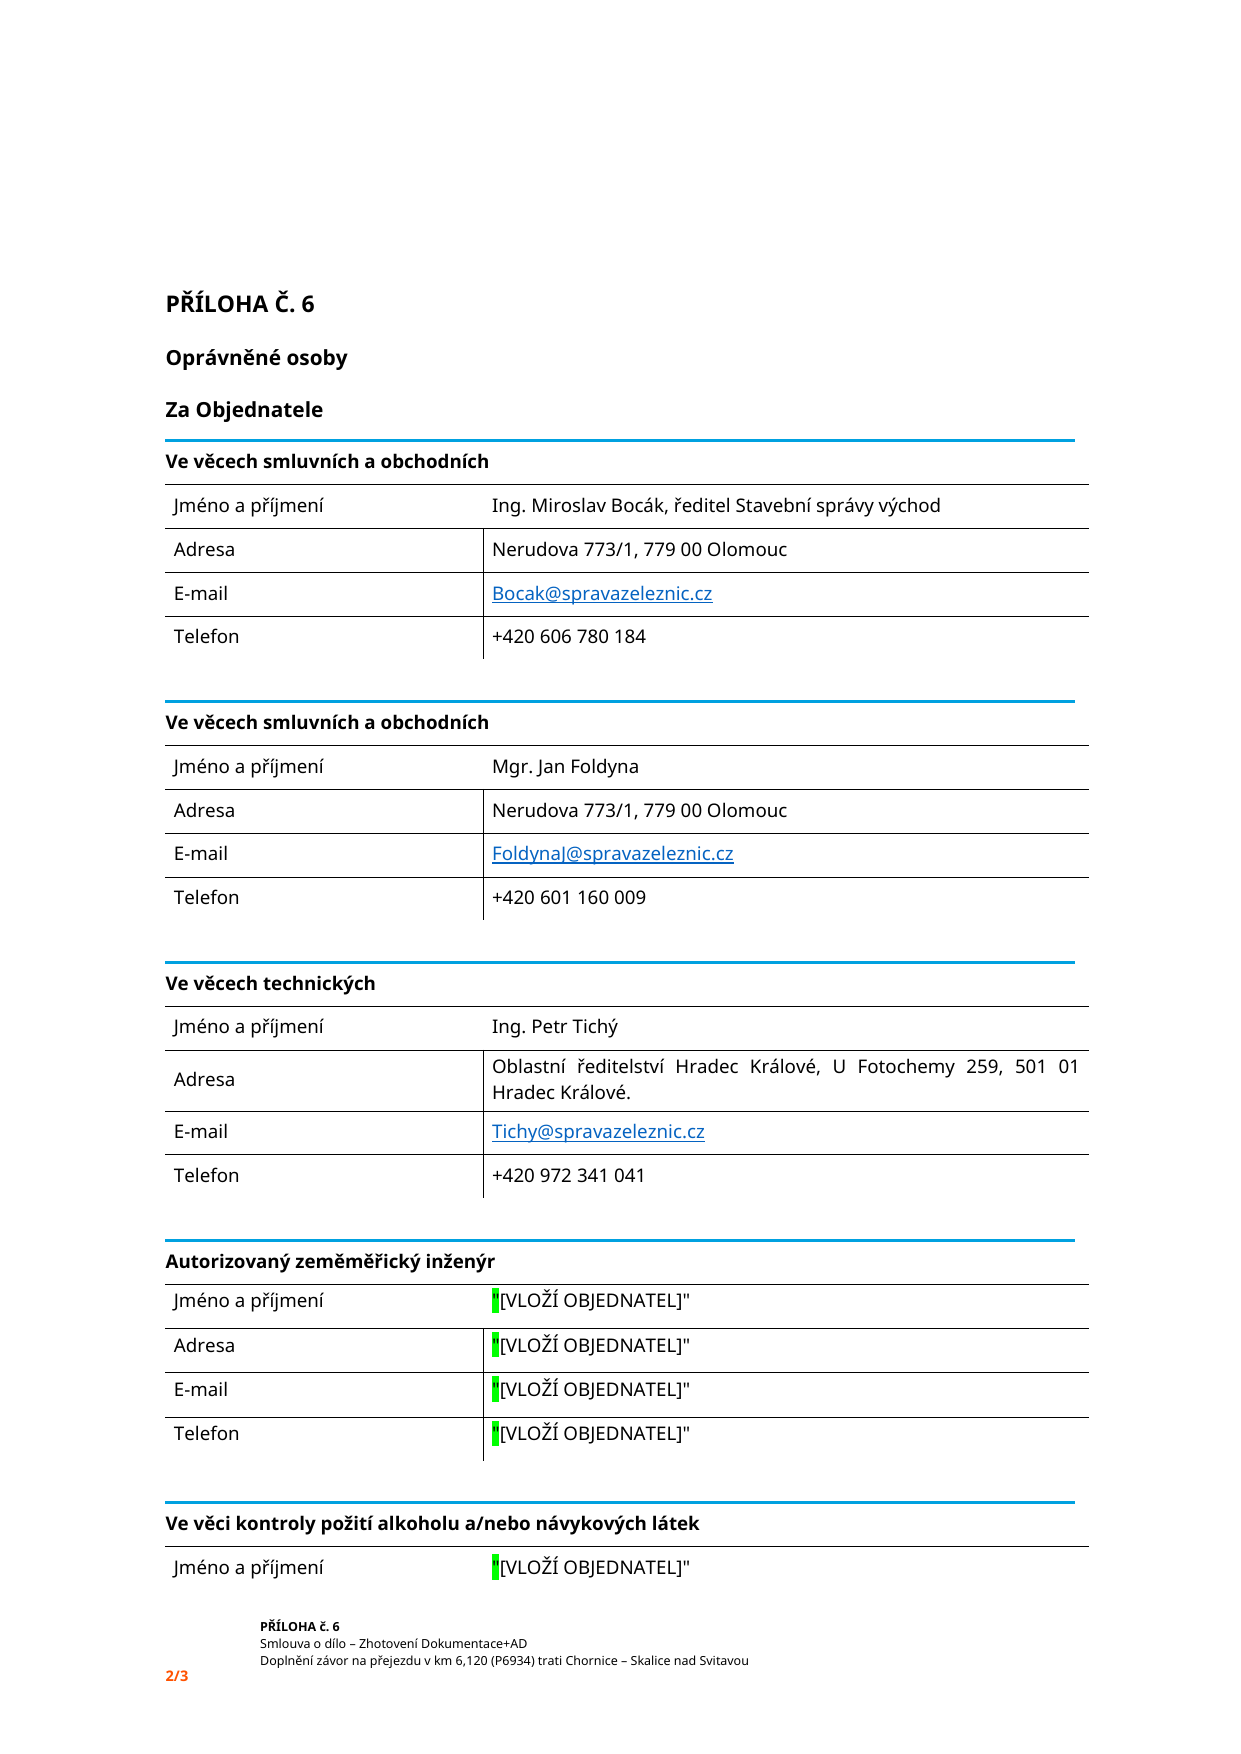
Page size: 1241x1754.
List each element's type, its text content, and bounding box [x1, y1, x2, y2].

table_header Mgr. Jan Foldyna [484, 746, 1089, 789]
table_cell Tichy@spravazeleznic.cz [484, 1112, 1089, 1154]
table_cell Adresa [165, 1329, 483, 1372]
table_cell Nerudova 773/1, 779 00 Olomouc [484, 529, 1089, 572]
text Ve věcech technických [165, 964, 1075, 996]
table_cell Telefon [165, 1418, 483, 1461]
table_cell E-mail [165, 1112, 483, 1154]
table_cell E-mail [165, 573, 483, 616]
table_cell Adresa [165, 529, 483, 572]
table_header Jméno a příjmení [165, 1007, 484, 1049]
table_cell [484, 1418, 1089, 1461]
text Ve věci kontroly požití alkoholu a/nebo návykových látek [165, 1504, 1075, 1536]
text Ve věcech smluvních a obchodních [165, 703, 1075, 735]
table_header Jméno a příjmení [165, 1547, 484, 1590]
table_header Jméno a příjmení [165, 746, 484, 789]
table_header [484, 1547, 1089, 1590]
table_header [484, 1285, 1089, 1328]
table_cell +420 601 160 009 [484, 878, 1089, 920]
table_header Ing. Petr Tichý [484, 1007, 1089, 1049]
table_header Jméno a příjmení [165, 1285, 484, 1328]
table_cell FoldynaJ@spravazeleznic.cz [484, 834, 1089, 876]
table_cell Nerudova 773/1, 779 00 Olomouc [484, 790, 1089, 832]
table_cell +420 606 780 184 [484, 617, 1089, 659]
text Ve věcech smluvních a obchodních [165, 442, 1075, 474]
text Příloha č. 6 [165, 288, 1075, 319]
table_cell +420 972 341 041 [484, 1155, 1089, 1198]
table_cell [484, 1329, 1089, 1372]
table_cell E-mail [165, 834, 483, 876]
table_cell Adresa [165, 790, 483, 832]
table_cell [484, 1373, 1089, 1416]
table_cell Telefon [165, 1155, 483, 1198]
text Autorizovaný zeměměřický inženýr [165, 1242, 1075, 1274]
table_header Ing. Miroslav Bocák, ředitel Stavební správy východ [484, 485, 1089, 528]
text Za Objednatele [165, 395, 1075, 424]
text Oprávněné osoby [165, 343, 1075, 372]
table_header Jméno a příjmení [165, 485, 484, 528]
table_cell Telefon [165, 878, 483, 920]
table_cell Telefon [165, 617, 483, 659]
table_cell Oblastní ředitelství Hradec Králové, U Fotochemy 259, 501 01 Hradec Králové. [484, 1051, 1089, 1111]
table_cell Bocak@spravazeleznic.cz [484, 573, 1089, 616]
table_cell Adresa [165, 1051, 483, 1111]
table_cell E-mail [165, 1373, 483, 1416]
